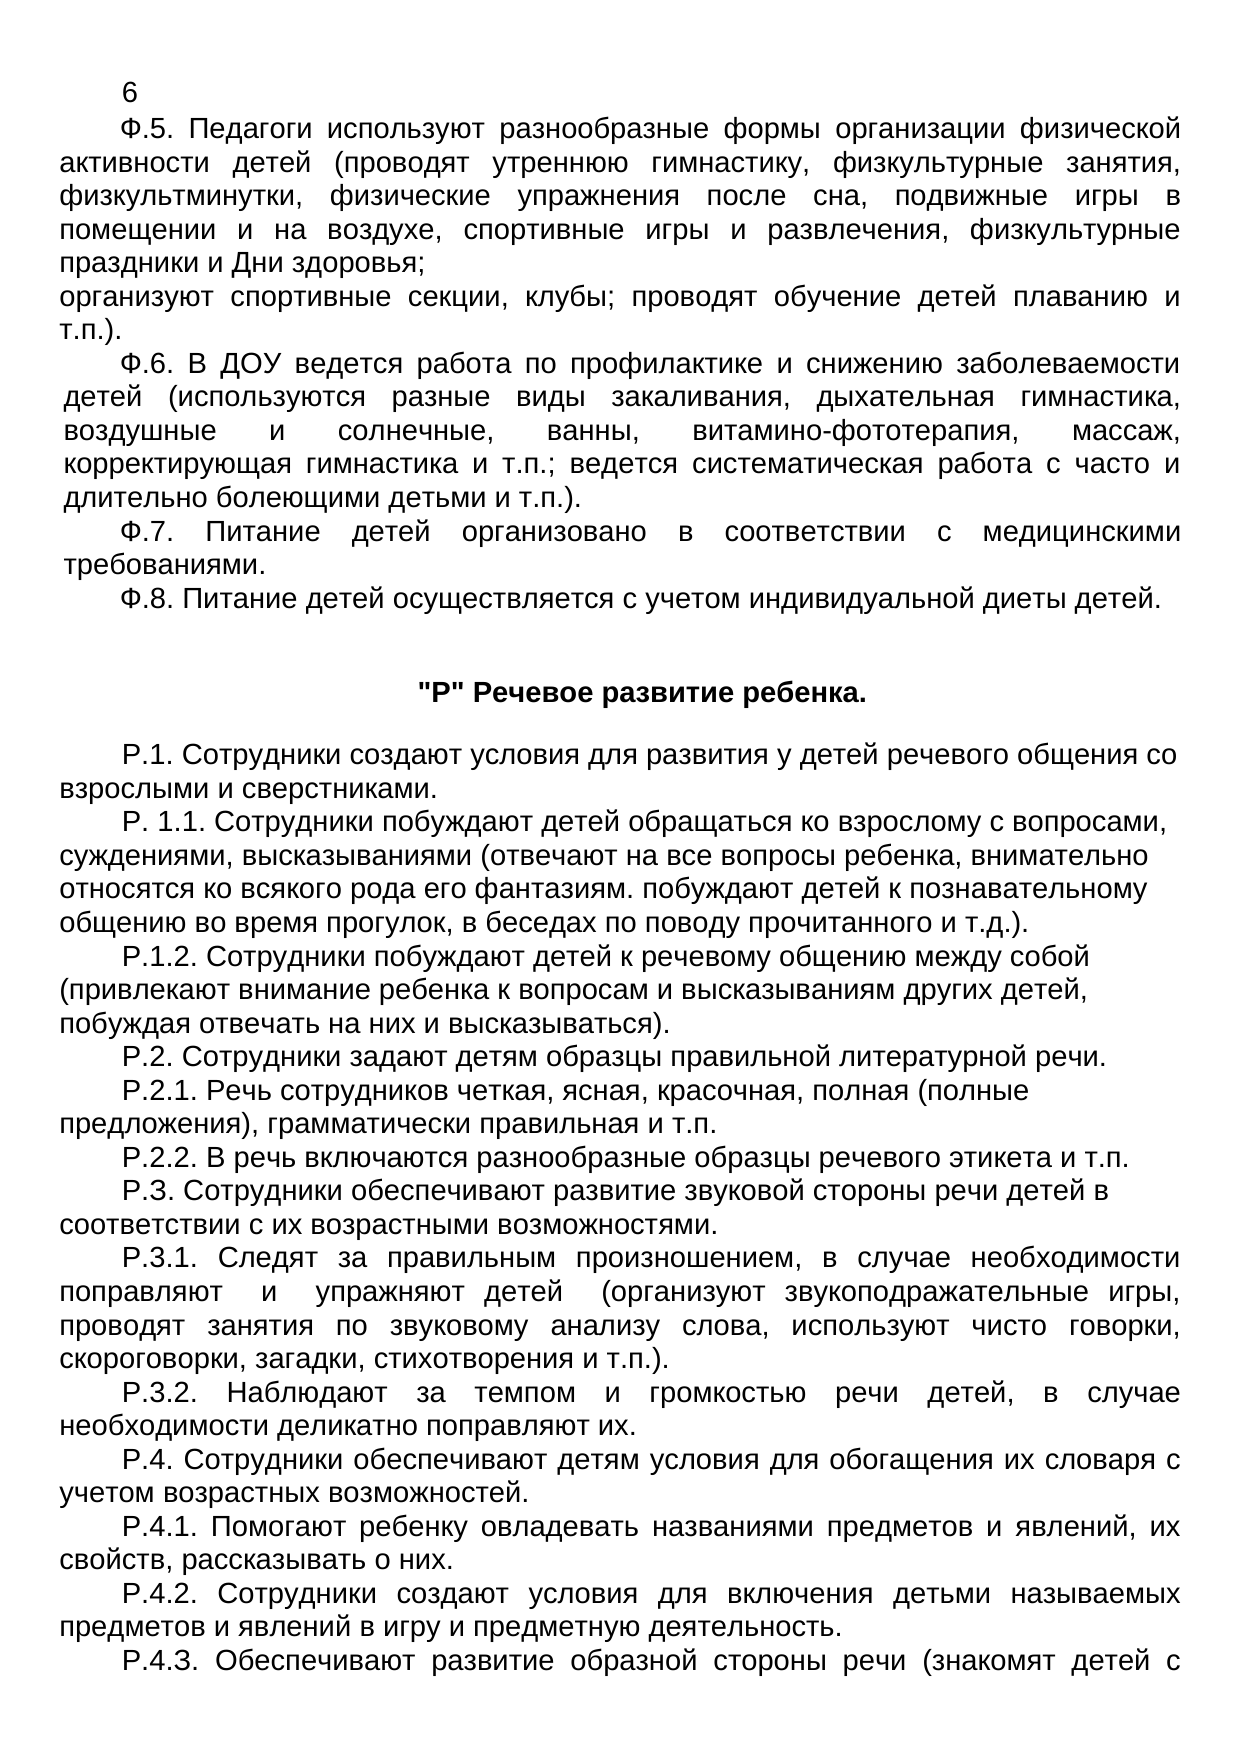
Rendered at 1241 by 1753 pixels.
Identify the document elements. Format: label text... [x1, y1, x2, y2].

text Р.4. Сотрудники обеспечивают детям условия для обогащения их словаря с учетом возрастных возможностей. [59, 1442, 1182, 1509]
text организуют спортивные секции, клубы; проводят обучение детей плаванию и т.п.). [59, 279, 1182, 346]
text Р.3.1. Следят за правильным произношением, в случае необходимости поправляют и упражняют детей (организуют звукоподражательные игры, проводят занятия по звуковому анализу слова, используют чисто говорки, скороговорки, загадки, стихотворения и т.п.). [59, 1241, 1182, 1375]
text Ф.6. В ДОУ ведется работа по профилактике и снижению заболеваемости детей (используются разные виды закаливания, дыхательная гимнастика, воздушные и солнечные, ванны, витамино-фототерапия, массаж, корректирующая гимнастика и т.п.; ведется систематическая работа с часто и длительно болеющими детьми и т.п.). [63, 346, 1182, 514]
text Р.2.1. Речь сотрудников четкая, ясная, красочная, полная (полные предложения), грамматически правильная и т.п. [59, 1073, 1182, 1140]
text "Р" Речевое развитие ребенка. [417, 675, 1182, 708]
text Р.4.2. Сотрудники создают условия для включения детьми называемых предметов и явлений в игру и предметную деятельность. [59, 1576, 1182, 1643]
text Р.1.2. Сотрудники побуждают детей к речевому общению между собой (привлекают внимание ребенка к вопросам и высказываниям других детей, побуждая отвечать на них и высказываться). [59, 939, 1182, 1039]
text Р.2.2. В речь включаются разнообразные образцы речевого этикета и т.п. [59, 1140, 1182, 1173]
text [59, 1643, 1182, 1677]
text Ф.8. Питание детей осуществляется с учетом индивидуальной диеты детей. [63, 581, 1182, 614]
text Ф.5. Педагоги используют разнообразные формы организации физической активности детей (проводят утреннюю гимнастику, физкультурные занятия, физкультминутки, физические упражнения после сна, подвижные игры в помещении и на воздухе, спортивные игры и развлечения, физкультурные праздники и Дни здоровья; [59, 111, 1182, 279]
text Р.3.2. Наблюдают за темпом и громкостью речи детей, в случае необходимости деликатно поправляют их. [59, 1375, 1182, 1442]
text Р.З. Сотрудники обеспечивают развитие звуковой стороны речи детей в соответствии с их возрастными возможностями. [59, 1173, 1182, 1241]
text Р.1. Сотрудники создают условия для развития у детей речевого общения со взрослыми и сверстниками. [59, 737, 1182, 804]
text Ф.7. Питание детей организовано в соответствии с медицинскими требованиями. [63, 514, 1182, 581]
text Р.2. Сотрудники задают детям образцы правильной литературной речи. [59, 1039, 1182, 1073]
text Р.4.1. Помогают ребенку овладевать названиями предметов и явлений, их свойств, рассказывать о них. [59, 1509, 1182, 1576]
text Р. 1.1. Сотрудники побуждают детей обращаться ко взрослому с вопросами, суждениями, высказываниями (отвечают на все вопросы ребенка, внимательно относятся ко всякого рода его фантазиям. побуждают детей к познавательному общению во время прогулок, в беседах по поводу прочитанного и т.д.). [59, 804, 1182, 939]
